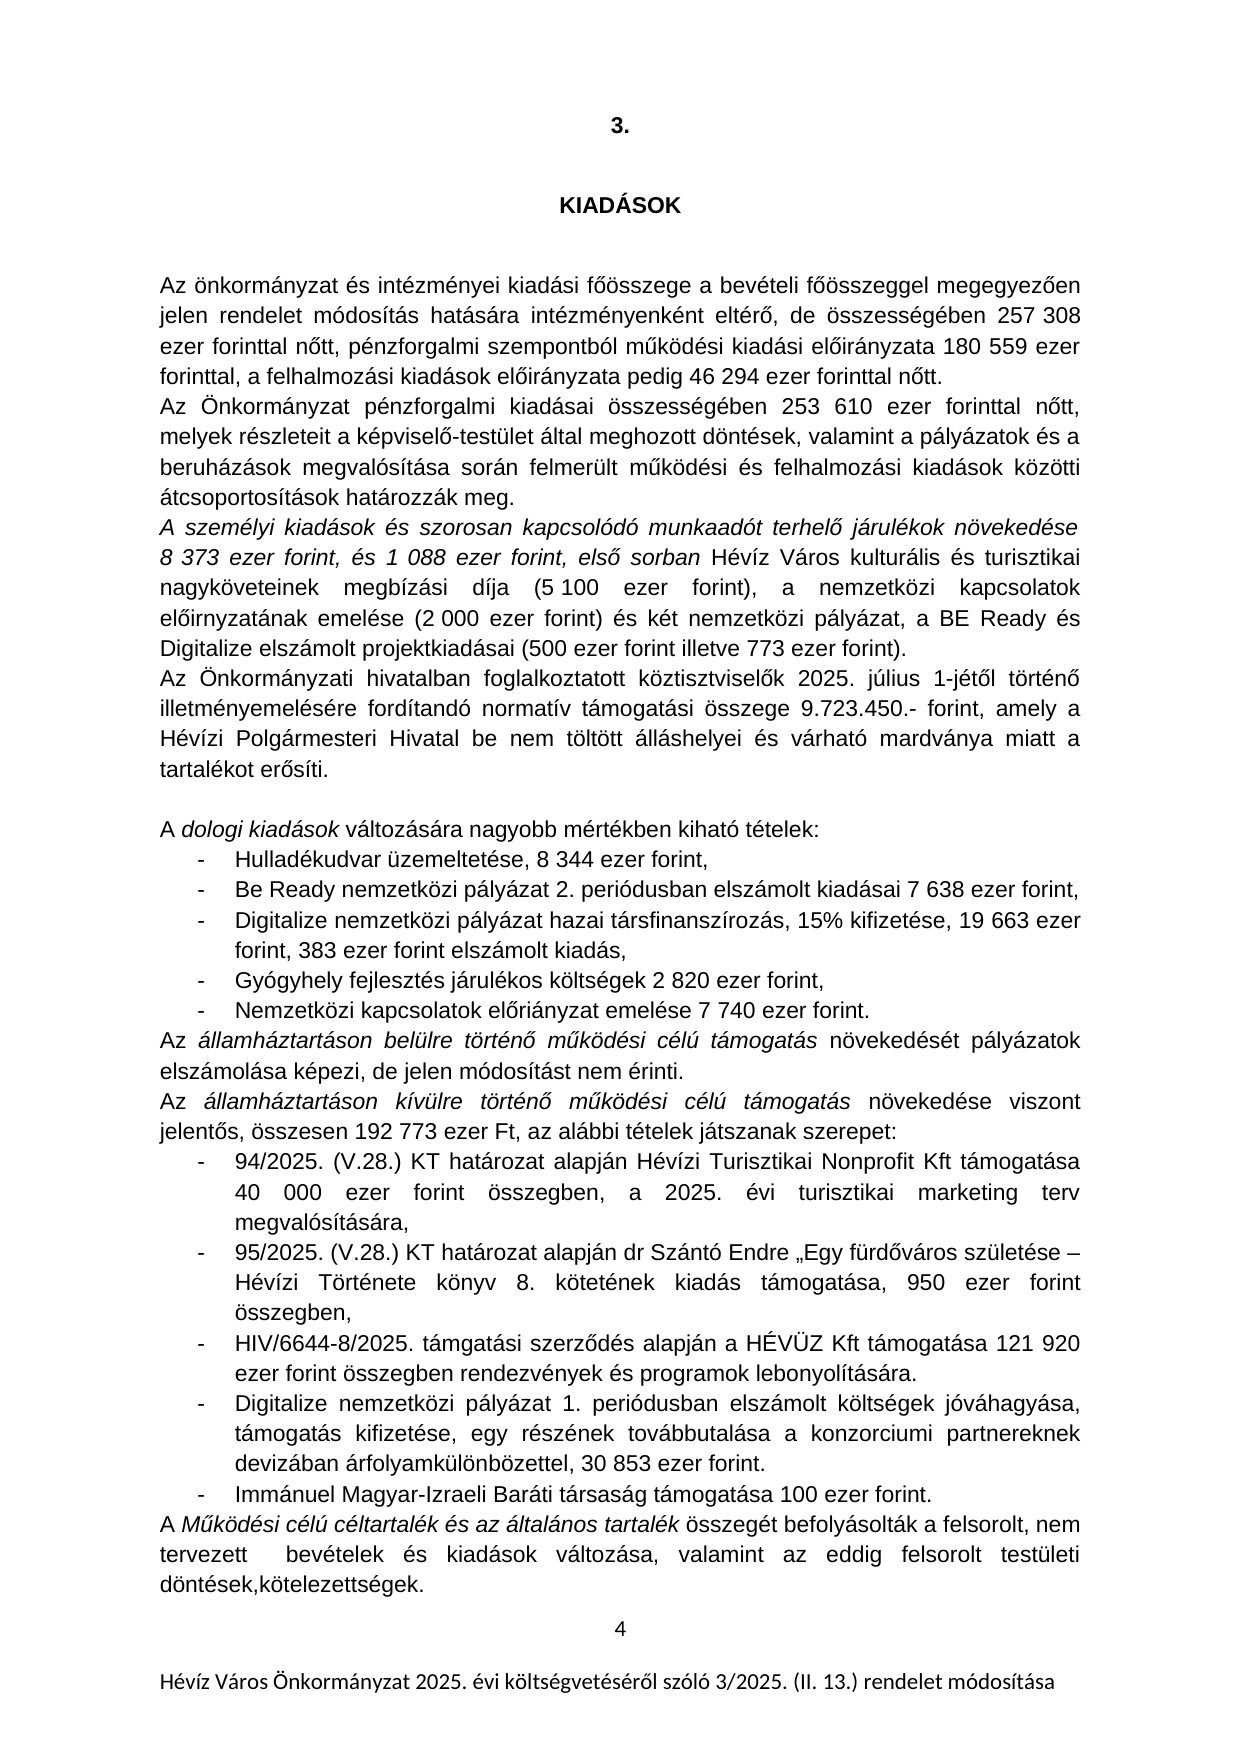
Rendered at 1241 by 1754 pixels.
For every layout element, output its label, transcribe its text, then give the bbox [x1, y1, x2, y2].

text Az Önkormányzat pénzforgalmi kiadásai összességében 253 610 ezer forinttal nőtt, melyek részleteit a képviselő-testület által meghozott döntések, valamint a pályázatok és a beruházások megvalósítása során felmerült működési és felhalmozási kiadások közötti átcsoportosítások határozzák meg. [159, 393, 1081, 510]
text A Működési célú céltartalék és az általános tartalék összegét befolyásolták a felsorolt, nem tervezett bevételek és kiadások változása, valamint az eddig felsorolt testületi döntések,kötelezettségek. [159, 1511, 1081, 1597]
list 95/2025. (V.28.) KT határozat alapján dr Szántó Endre „Egy fürdőváros születése – Hévízi Története könyv 8. kötetének kiadás támogatása, 950 ezer forint összegben, [197, 1239, 1081, 1326]
text A személyi kiadások és szorosan kapcsolódó munkaadót terhelő járulékok növekedése 8 373 ezer forint, és 1 088 ezer forint, első sorban Hévíz Város kulturális és turisztikai nagyköveteinek megbízási díja (5 100 ezer forint), a nemzetközi kapcsolatok előirnyzatának emelése (2 000 ezer forint) és két nemzetközi pályázat, a BE Ready és Digitalize elszámolt projektkiadásai (500 ezer forint illetve 773 ezer forint). [159, 514, 1081, 661]
list Digitalize nemzetközi pályázat 1. periódusban elszámolt költségek jóváhagyása, támogatás kifizetése, egy részének továbbutalása a konzorciumi partnereknek devizában árfolyamkülönbözettel, 30 853 ezer forint. [197, 1390, 1081, 1477]
list Hulladékudvar üzemeltetése, 8 344 ezer forint, [197, 846, 1081, 872]
list Digitalize nemzetközi pályázat hazai társfinanszírozás, 15% kifizetése, 19 663 ezer forint, 383 ezer forint elszámolt kiadás, [197, 907, 1081, 963]
list Immánuel Magyar-Izraeli Baráti társaság támogatása 100 ezer forint. [197, 1481, 1081, 1507]
list HIV/6644-8/2025. támgatási szerződés alapján a HÉVÜZ Kft támogatása 121 920 ezer forint összegben rendezvények és programok lebonyolítására. [197, 1329, 1081, 1386]
text KIADÁSOK [159, 192, 1081, 218]
list Gyógyhely fejlesztés járulékos költségek 2 820 ezer forint, [197, 967, 1081, 993]
text Az államháztartáson kívülre történő működési célú támogatás növekedése viszont jelentős, összesen 192 773 ezer Ft, az alábbi tételek játszanak szerepet: [159, 1088, 1081, 1144]
text 3. [159, 112, 1081, 138]
text A dologi kiadások változására nagyobb mértékben kiható tételek: [159, 816, 1081, 842]
text Az államháztartáson belülre történő működési célú támogatás növekedését pályázatok elszámolása képezi, de jelen módosítást nem érinti. [159, 1027, 1081, 1084]
text Az Önkormányzati hivatalban foglalkoztatott köztisztviselők 2025. július 1-jétől történő illetményemelésére fordítandó normatív támogatási összege 9.723.450.- forint, amely a Hévízi Polgármesteri Hivatal be nem töltött álláshelyei és várható mardványa miatt a tartalékot erősíti. [159, 665, 1081, 782]
list Nemzetközi kapcsolatok előriányzat emelése 7 740 ezer forint. [197, 997, 1081, 1023]
list 94/2025. (V.28.) KT határozat alapján Hévízi Turisztikai Nonprofit Kft támogatása 40 000 ezer forint összegben, a 2025. évi turisztikai marketing terv megvalósítására, [197, 1148, 1081, 1235]
list Be Ready nemzetközi pályázat 2. periódusban elszámolt kiadásai 7 638 ezer forint, [197, 876, 1081, 903]
text Az önkormányzat és intézményei kiadási főösszege a bevételi főösszeggel megegyezően jelen rendelet módosítás hatására intézményenként eltérő, de összességében 257 308 ezer forinttal nőtt, pénzforgalmi szempontból működési kiadási előirányzata 180 559 ezer forinttal, a felhalmozási kiadások előirányzata pedig 46 294 ezer forinttal nőtt. [159, 272, 1081, 389]
